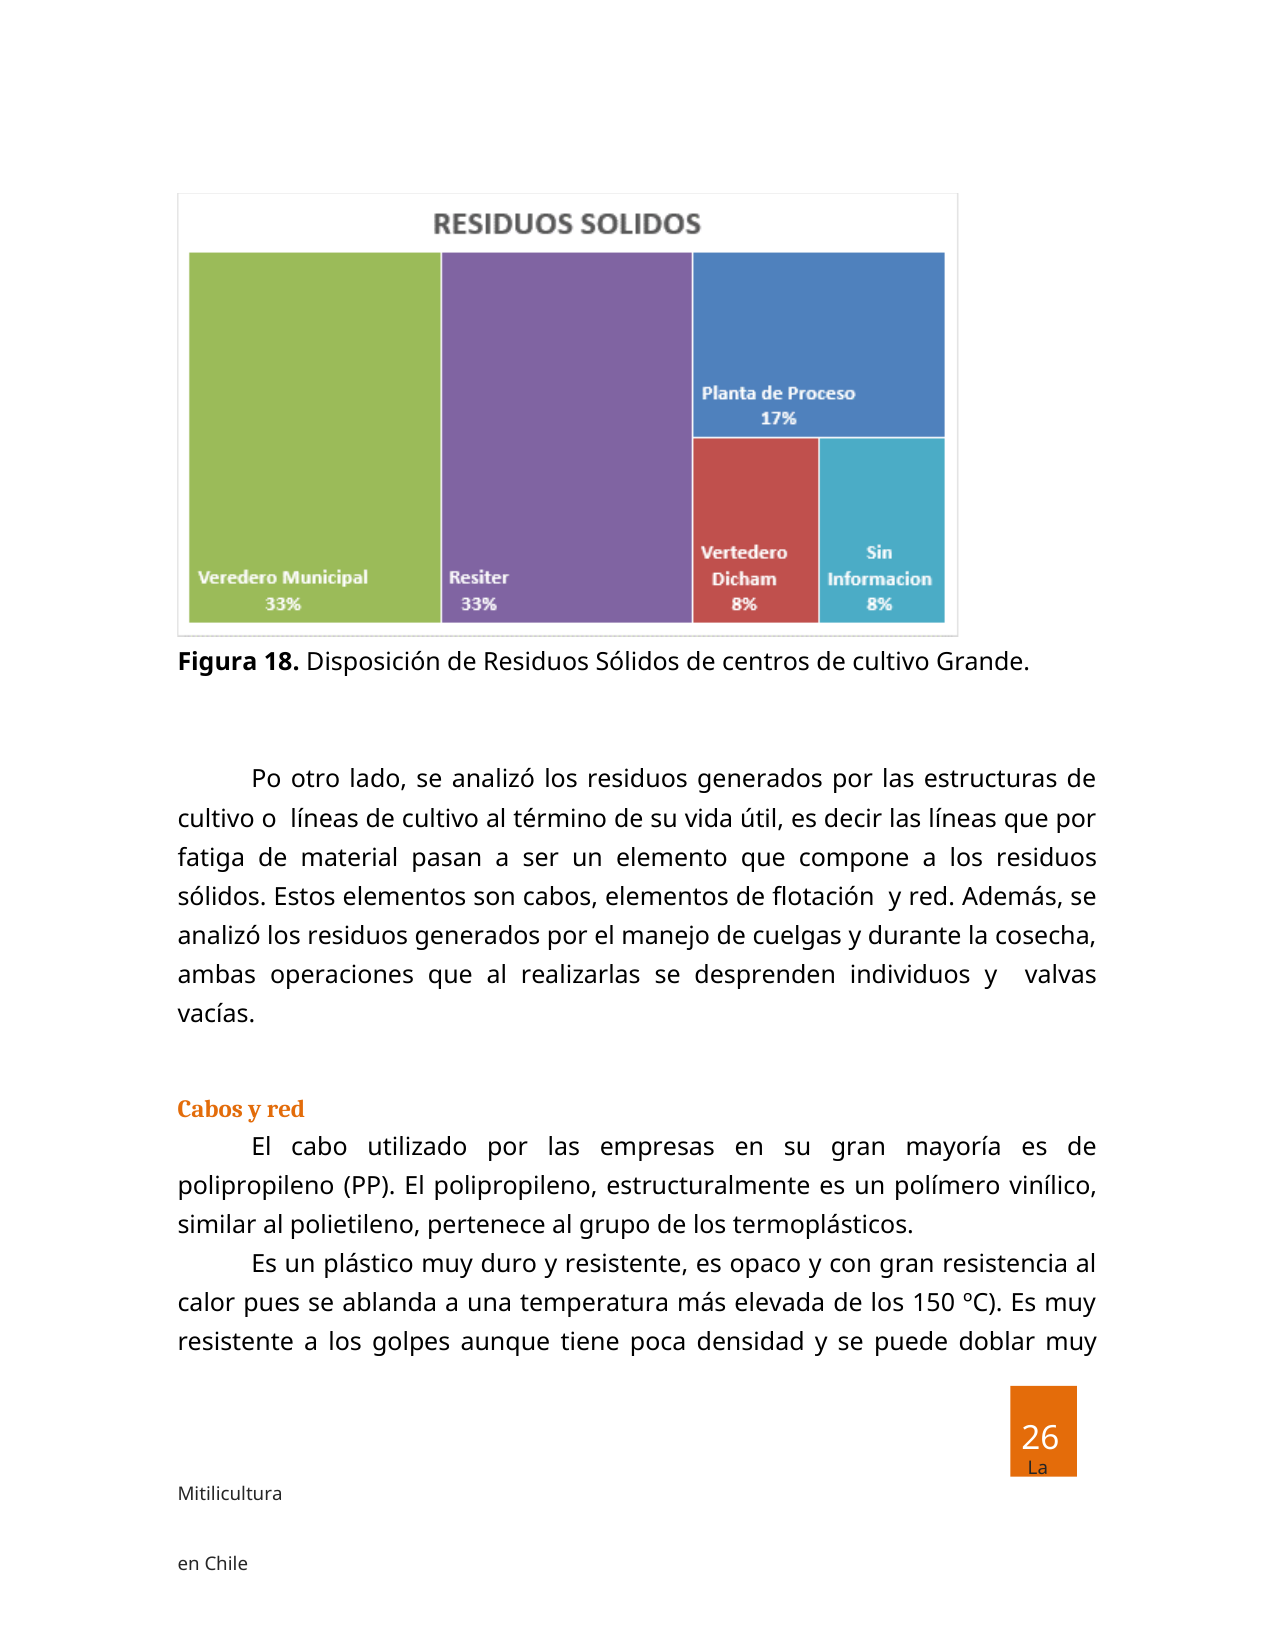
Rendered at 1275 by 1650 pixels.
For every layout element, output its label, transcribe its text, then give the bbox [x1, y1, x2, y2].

text Po otro lado, se analizó los residuos generados por las estructuras de cultivo o líneas de cultivo al término de su vida útil, es decir las líneas que por fatiga de material pasan a ser un elemento que compone a los residuos sólidos. Estos elementos son cabos, elementos de flotación y red. Además, se analizó los residuos generados por el manejo de cuelgas y durante la cosecha, ambas operaciones que al realizarlas se desprenden individuos y valvas vacías. [177, 761, 1098, 1030]
text Figura 18. Disposición de Residuos Sólidos de centros de cultivo Grande. [177, 643, 1098, 678]
picture [177, 193, 959, 637]
subtitle Cabos y red [177, 1095, 1098, 1124]
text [177, 1246, 1098, 1358]
text El cabo utilizado por las empresas en su gran mayoría es de polipropileno (PP). El polipropileno, estructuralmente es un polímero vinílico, similar al polietileno, pertenece al grupo de los termoplásticos. [177, 1128, 1098, 1241]
